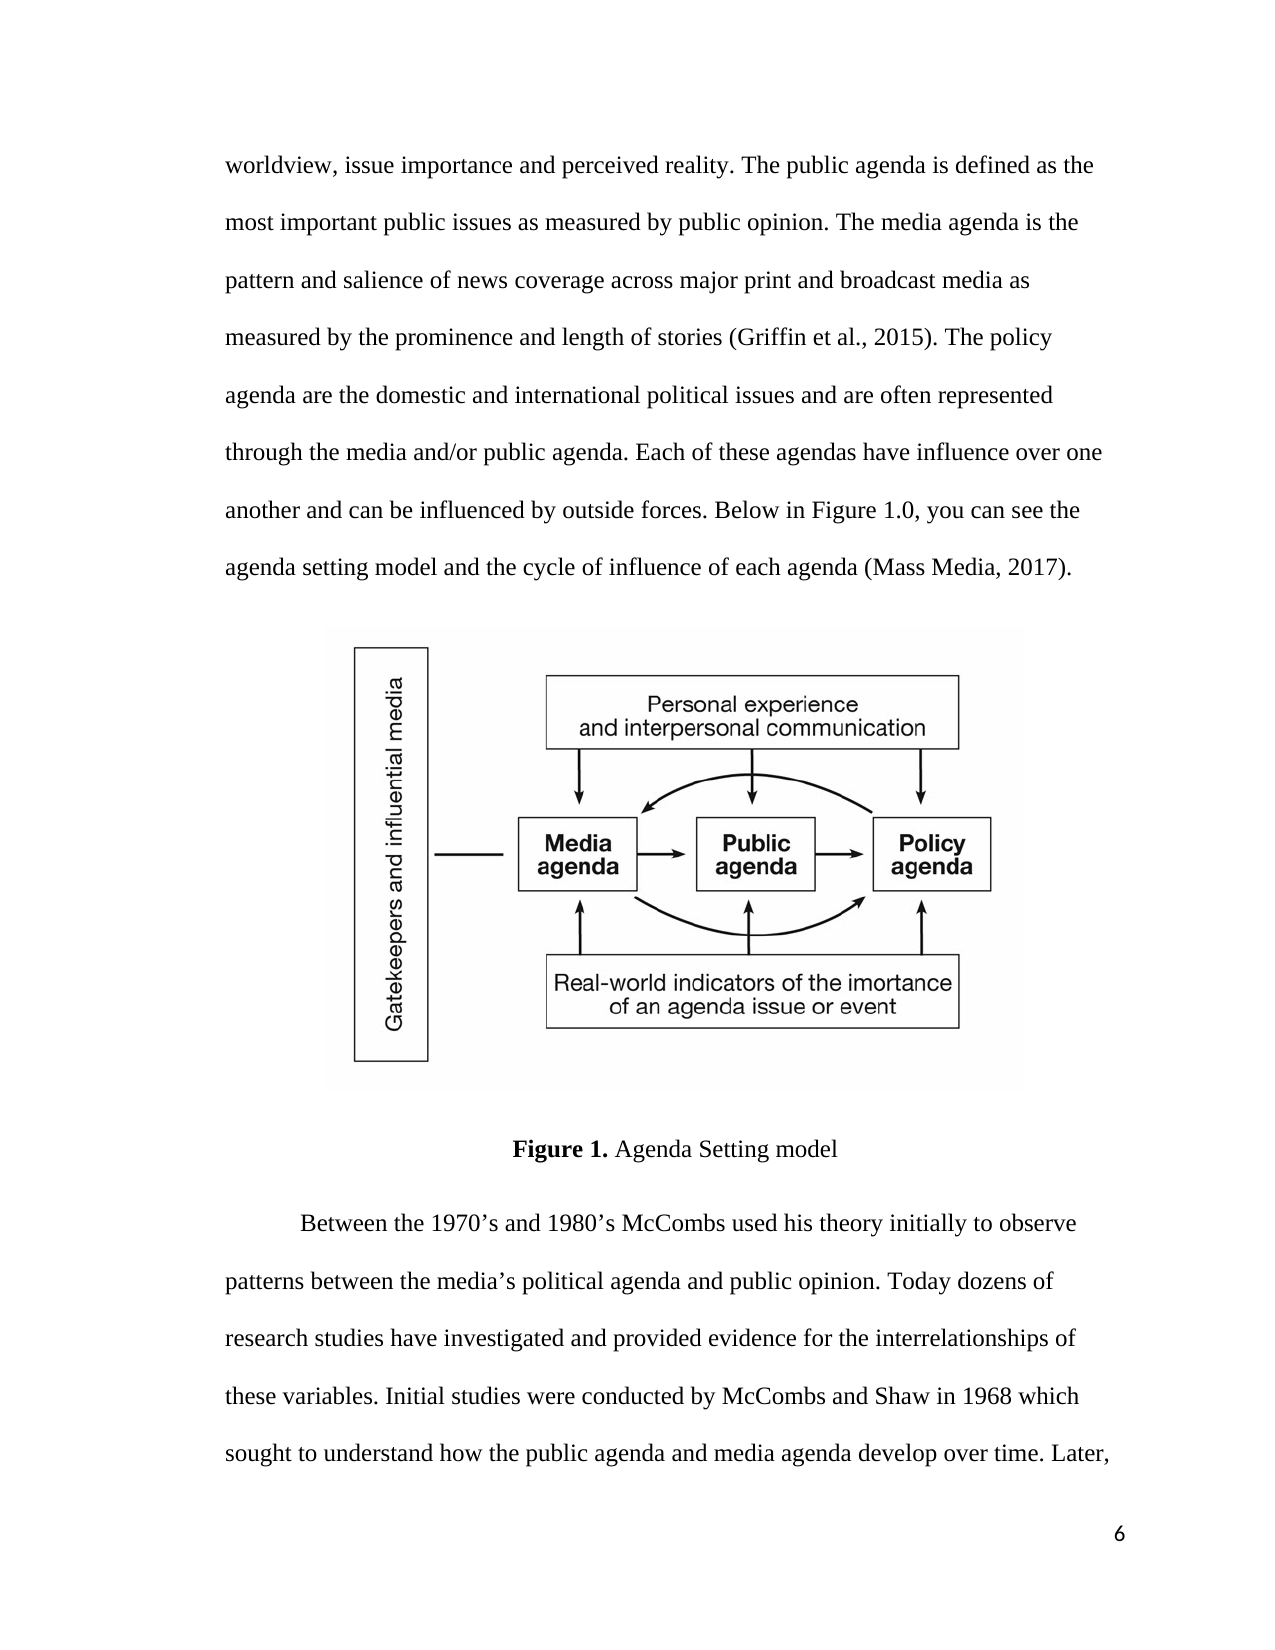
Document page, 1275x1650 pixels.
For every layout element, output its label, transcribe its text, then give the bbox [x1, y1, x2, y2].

picture [325, 626, 1025, 1090]
text Figure 1. Agenda Setting model [225, 1134, 1125, 1163]
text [225, 150, 1125, 581]
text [225, 1208, 1125, 1467]
